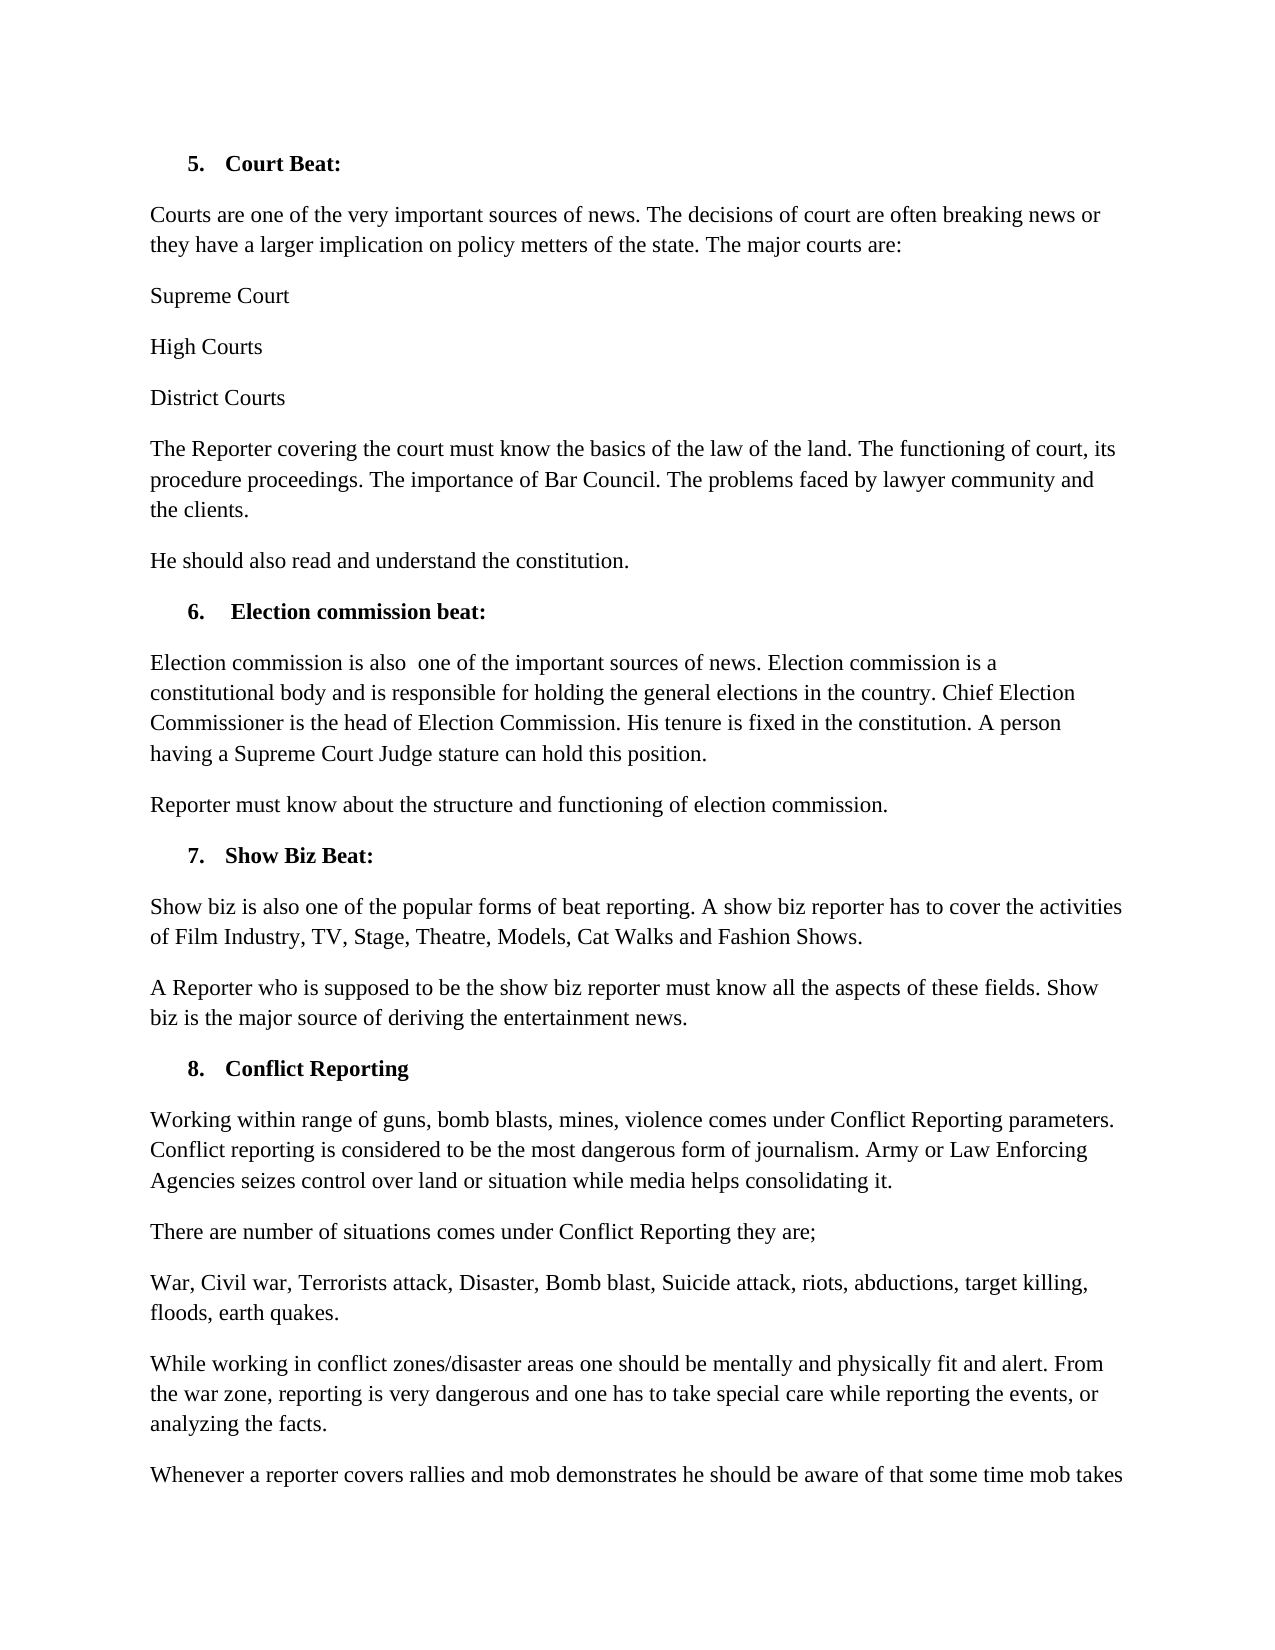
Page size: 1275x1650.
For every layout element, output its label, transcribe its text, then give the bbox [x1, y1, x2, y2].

text A Reporter who is supposed to be the show biz reporter must know all the aspects of these fields. Show biz is the major source of deriving the entertainment news. [150, 974, 1125, 1031]
text The Reporter covering the court must know the basics of the law of the land. The functioning of court, its procedure proceedings. The importance of Bar Council. The problems faced by lawyer community and the clients. [150, 435, 1125, 522]
list Show Biz Beat: [187, 842, 1125, 868]
text High Courts [150, 333, 1125, 360]
list Election commission beat: [187, 598, 1125, 624]
list Conflict Reporting [187, 1055, 1125, 1082]
text District Courts [150, 384, 1125, 411]
text There are number of situations comes under Conflict Reporting they are; [150, 1218, 1125, 1244]
text Working within range of guns, bomb blasts, mines, violence comes under Conflict Reporting parameters. Conflict reporting is considered to be the most dangerous form of journalism. Army or Law Enforcing Agencies seizes control over land or situation while media helps consolidating it. [150, 1106, 1125, 1193]
text He should also read and understand the constitution. [150, 547, 1125, 573]
text Election commission is also one of the important sources of news. Election commission is a constitutional body and is responsible for holding the general elections in the country. Chief Election Commissioner is the head of Election Commission. His tenure is fixed in the constitution. A person having a Supreme Court Judge stature can hold this position. [150, 649, 1125, 766]
text Supreme Court [150, 282, 1125, 309]
text Reporter must know about the structure and functioning of election commission. [150, 791, 1125, 817]
text War, Civil war, Terrorists attack, Disaster, Bomb blast, Suicide attack, riots, abductions, target killing, floods, earth quakes. [150, 1269, 1125, 1325]
list Court Beat: [187, 150, 1125, 176]
text Whenever a reporter covers rallies and mob demonstrates he should be aware of that some time mob takes [150, 1461, 1125, 1488]
text Show biz is also one of the popular forms of beat reporting. A show biz reporter has to cover the activities of Film Industry, TV, Stage, Theatre, Models, Cat Walks and Fashion Shows. [150, 893, 1125, 949]
text Courts are one of the very important sources of news. The decisions of court are often breaking news or they have a larger implication on policy metters of the state. The major courts are: [150, 201, 1125, 258]
text While working in conflict zones/disaster areas one should be mentally and physically fit and alert. From the war zone, reporting is very dangerous and one has to take special care while reporting the events, or analyzing the facts. [150, 1350, 1125, 1437]
